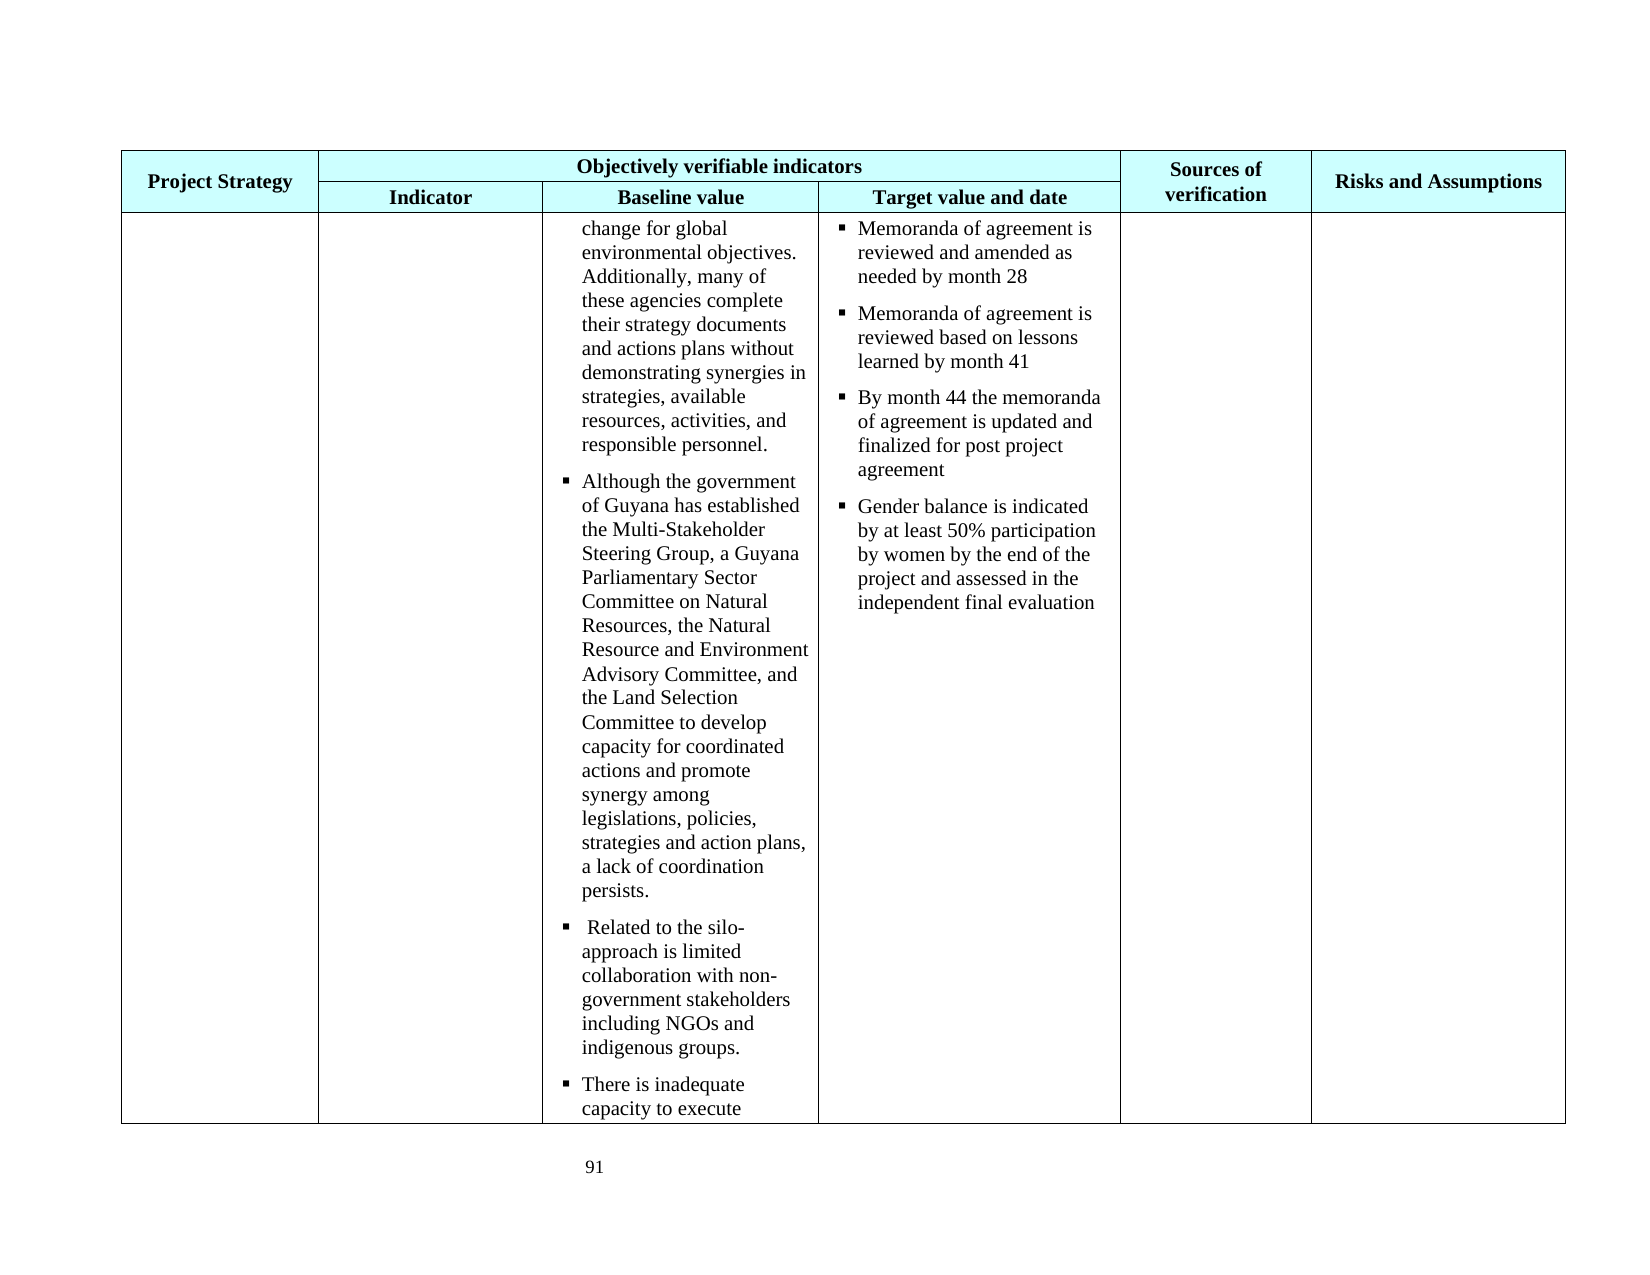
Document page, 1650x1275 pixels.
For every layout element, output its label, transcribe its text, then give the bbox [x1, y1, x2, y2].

table_cell Indicator [319, 182, 542, 212]
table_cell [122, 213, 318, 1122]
table_header Objectively verifiable indicators [319, 151, 1120, 181]
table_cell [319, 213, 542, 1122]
table_header Risks and Assumptions [1312, 151, 1565, 212]
table_cell Baseline value [543, 182, 818, 212]
table_header Sources of verification [1121, 151, 1311, 212]
table_header Project Strategy [122, 151, 318, 212]
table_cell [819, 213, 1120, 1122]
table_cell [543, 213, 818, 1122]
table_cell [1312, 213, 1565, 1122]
table_cell Target value and date [819, 182, 1120, 212]
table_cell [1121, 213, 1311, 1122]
